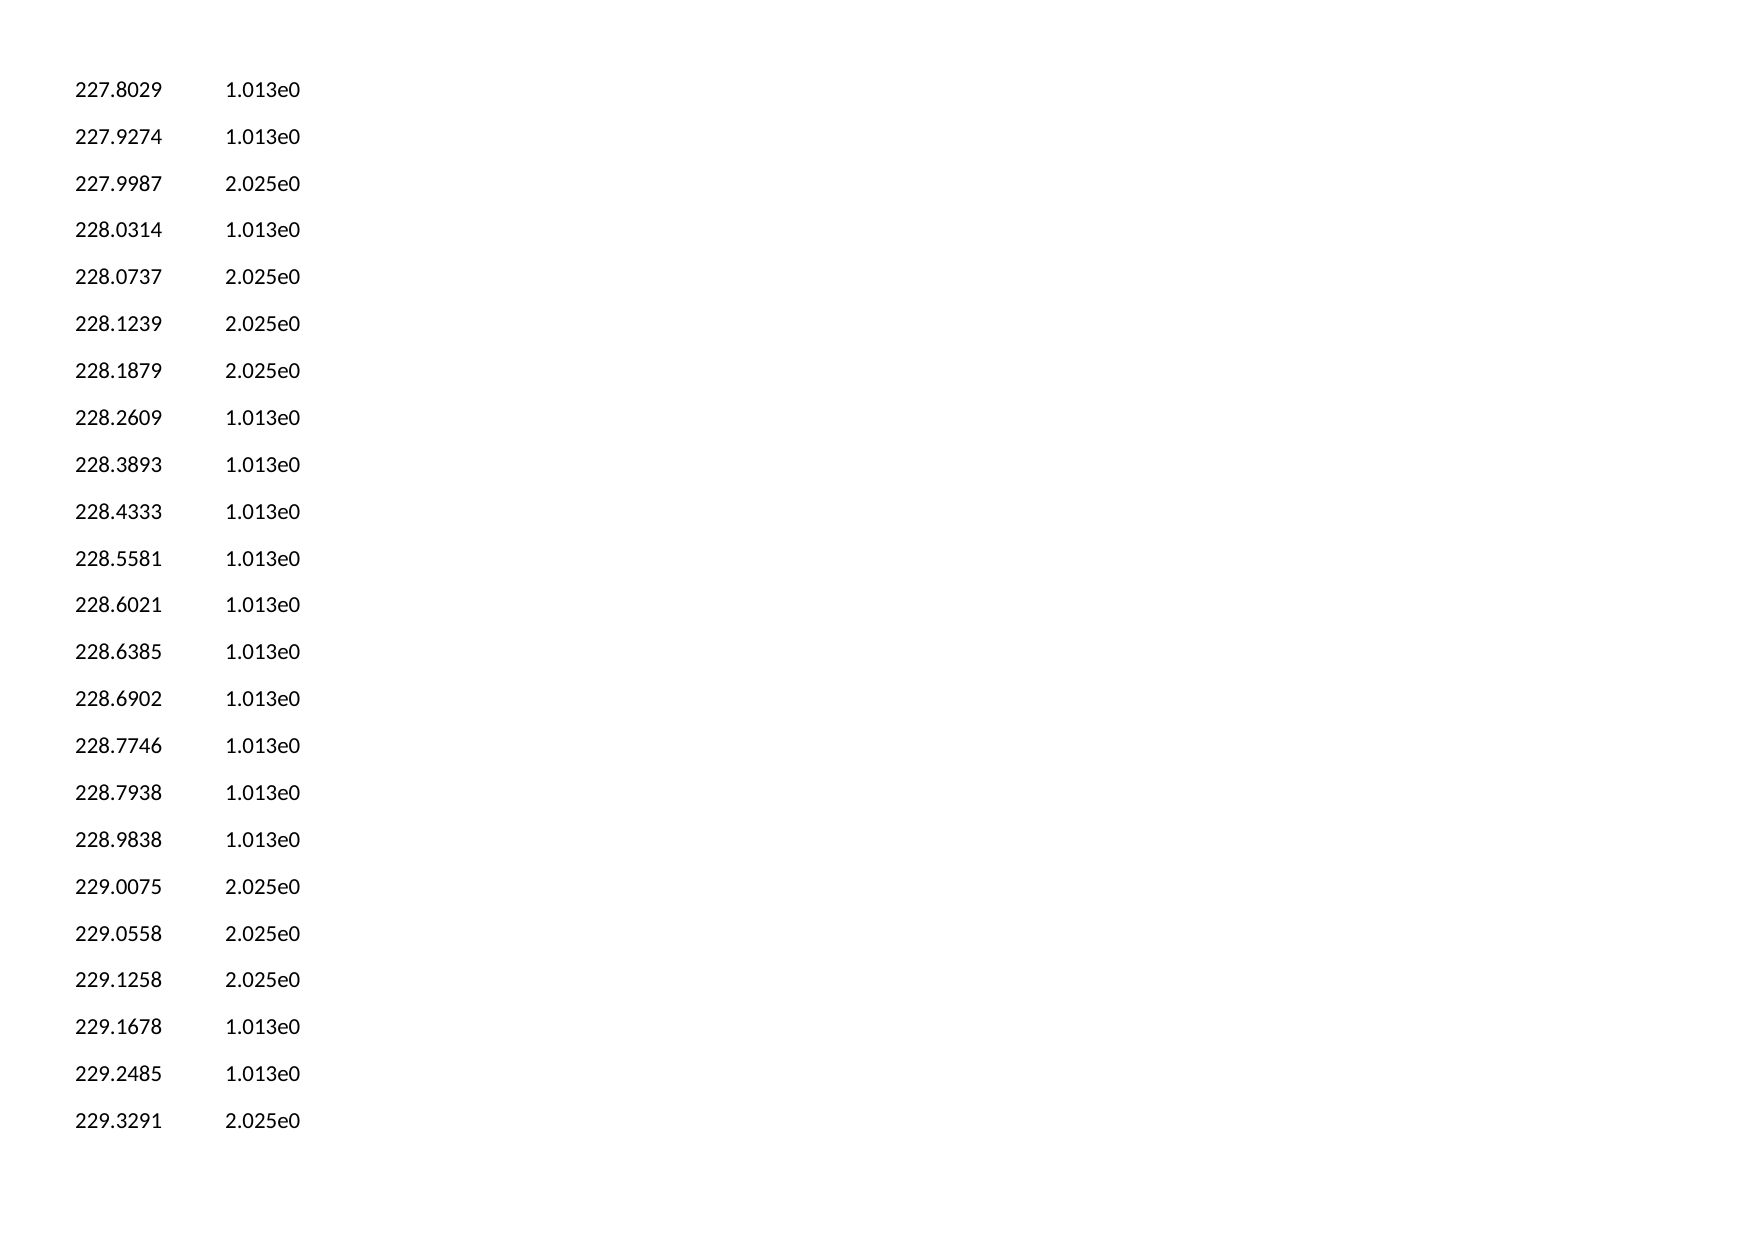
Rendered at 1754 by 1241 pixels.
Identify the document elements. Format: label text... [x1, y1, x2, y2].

text 228.0314 1.013e0 [75, 216, 1679, 244]
text 228.0737 2.025e0 [75, 262, 1679, 291]
text 228.6021 1.013e0 [75, 591, 1679, 619]
text 228.6385 1.013e0 [75, 637, 1679, 666]
text 227.9274 1.013e0 [75, 122, 1679, 150]
text 228.6902 1.013e0 [75, 684, 1679, 712]
text 228.7938 1.013e0 [75, 778, 1679, 806]
text 229.0075 2.025e0 [75, 872, 1679, 900]
text 228.1879 2.025e0 [75, 356, 1679, 384]
text 229.2485 1.013e0 [75, 1059, 1679, 1087]
text 227.9987 2.025e0 [75, 169, 1679, 197]
text 229.0558 2.025e0 [75, 919, 1679, 947]
text 228.4333 1.013e0 [75, 497, 1679, 525]
text 229.1258 2.025e0 [75, 966, 1679, 994]
text 227.8029 1.013e0 [75, 75, 1679, 103]
text 229.3291 2.025e0 [75, 1106, 1679, 1134]
text 228.7746 1.013e0 [75, 731, 1679, 759]
text 228.9838 1.013e0 [75, 825, 1679, 853]
text 228.5581 1.013e0 [75, 544, 1679, 572]
text 229.1678 1.013e0 [75, 1012, 1679, 1041]
text 228.3893 1.013e0 [75, 450, 1679, 478]
text 228.1239 2.025e0 [75, 309, 1679, 337]
text 228.2609 1.013e0 [75, 403, 1679, 431]
